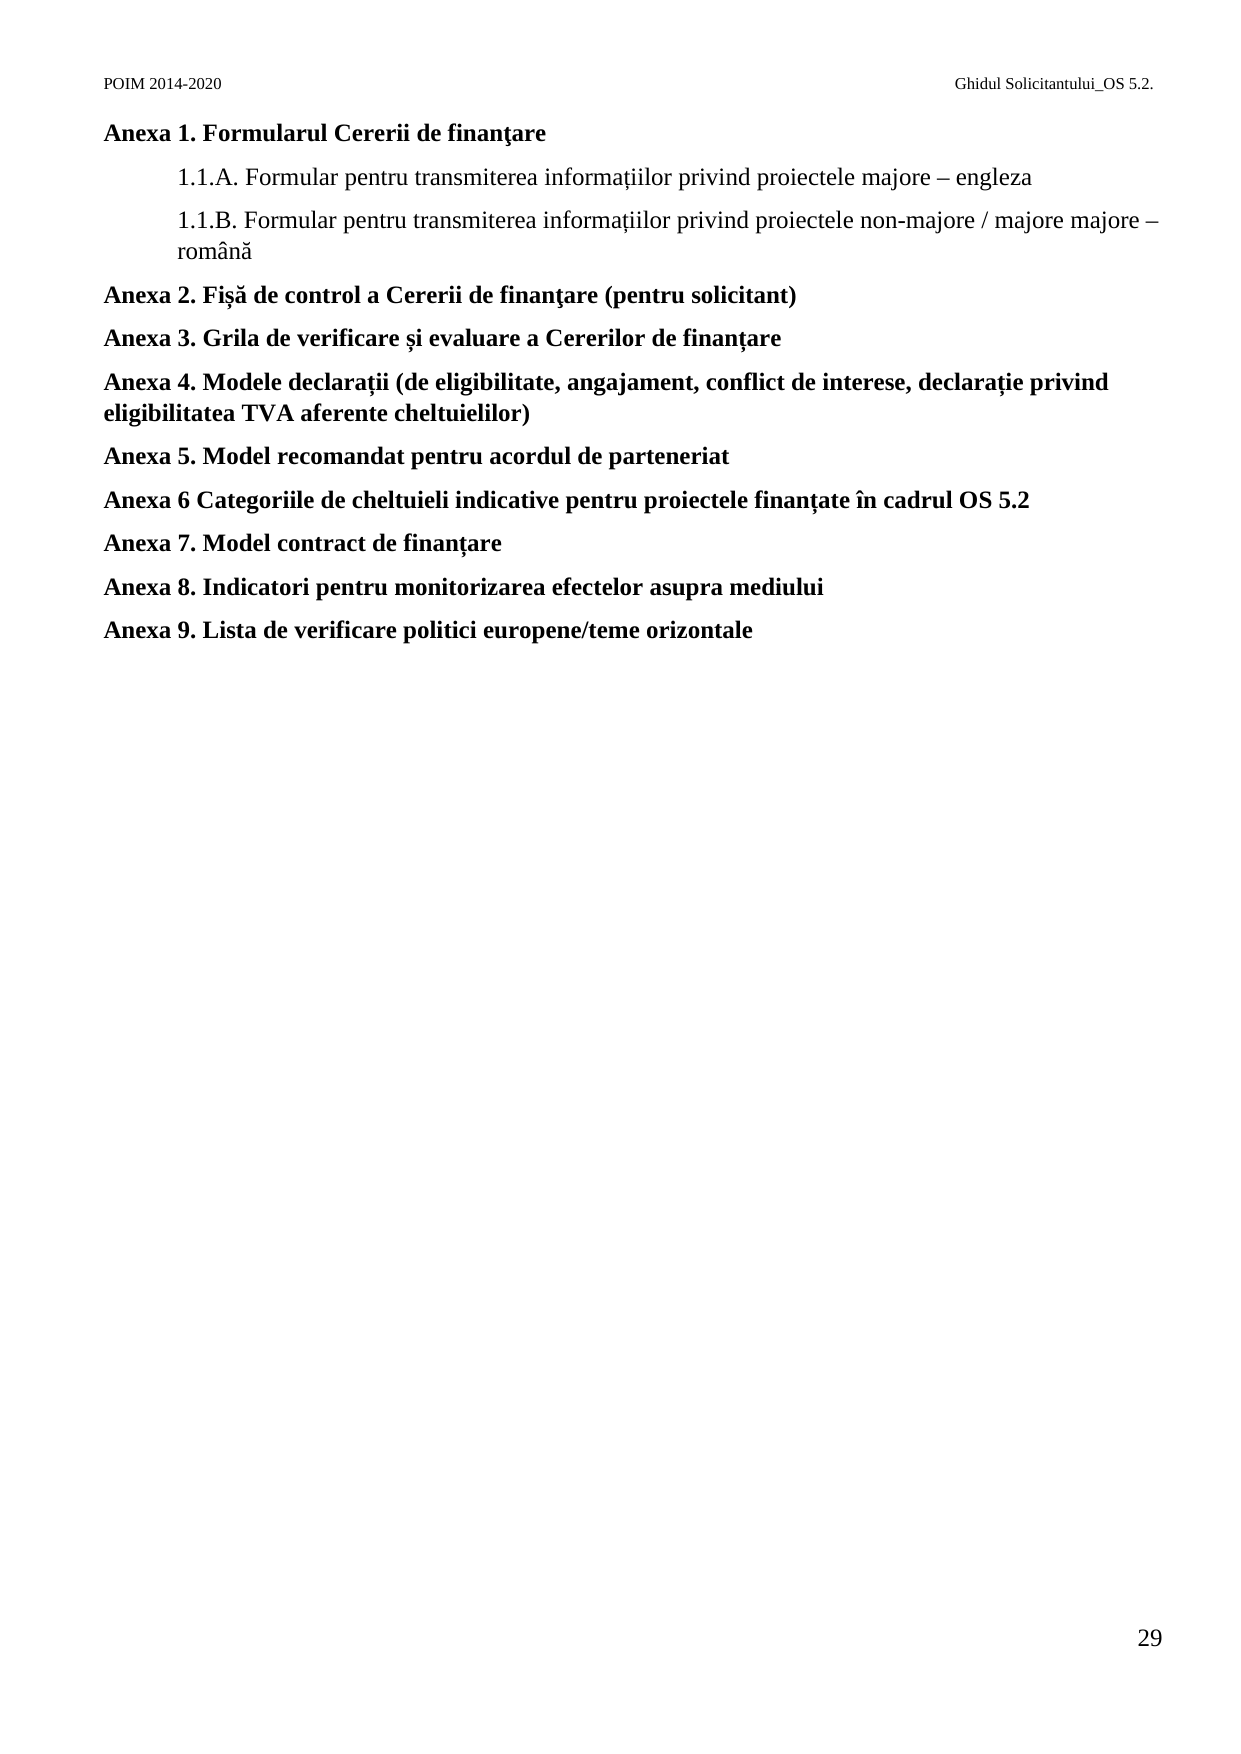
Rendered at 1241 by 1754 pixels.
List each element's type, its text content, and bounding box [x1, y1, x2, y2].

subtitle Anexa 4. Modele declarații (de eligibilitate, angajament, conflict de interese, declarație privind eligibilitatea TVA aferente cheltuielilor) [103, 367, 1162, 427]
subtitle Anexa 5. Model recomandat pentru acordul de parteneriat [103, 441, 1162, 470]
subtitle 1.1.A. Formular pentru transmiterea informațiilor privind proiectele majore – engleza [177, 162, 1162, 190]
subtitle Anexa 2. Fișă de control a Cererii de finanţare (pentru solicitant) [103, 280, 1162, 308]
subtitle Anexa 1. Formularul Cererii de finanţare [103, 118, 1162, 147]
subtitle Anexa 9. Lista de verificare politici europene/teme orizontale [103, 616, 1162, 644]
subtitle Anexa 6 Categoriile de cheltuieli indicative pentru proiectele finanțate în cadrul OS 5.2 [103, 485, 1162, 514]
subtitle 1.1.B. Formular pentru transmiterea informațiilor privind proiectele non-majore / majore majore – română [177, 205, 1162, 265]
subtitle Anexa 3. Grila de verificare și evaluare a Cererilor de finanțare [103, 323, 1162, 352]
subtitle Anexa 8. Indicatori pentru monitorizarea efectelor asupra mediului [103, 572, 1162, 601]
subtitle Anexa 7. Model contract de finanțare [103, 528, 1162, 557]
